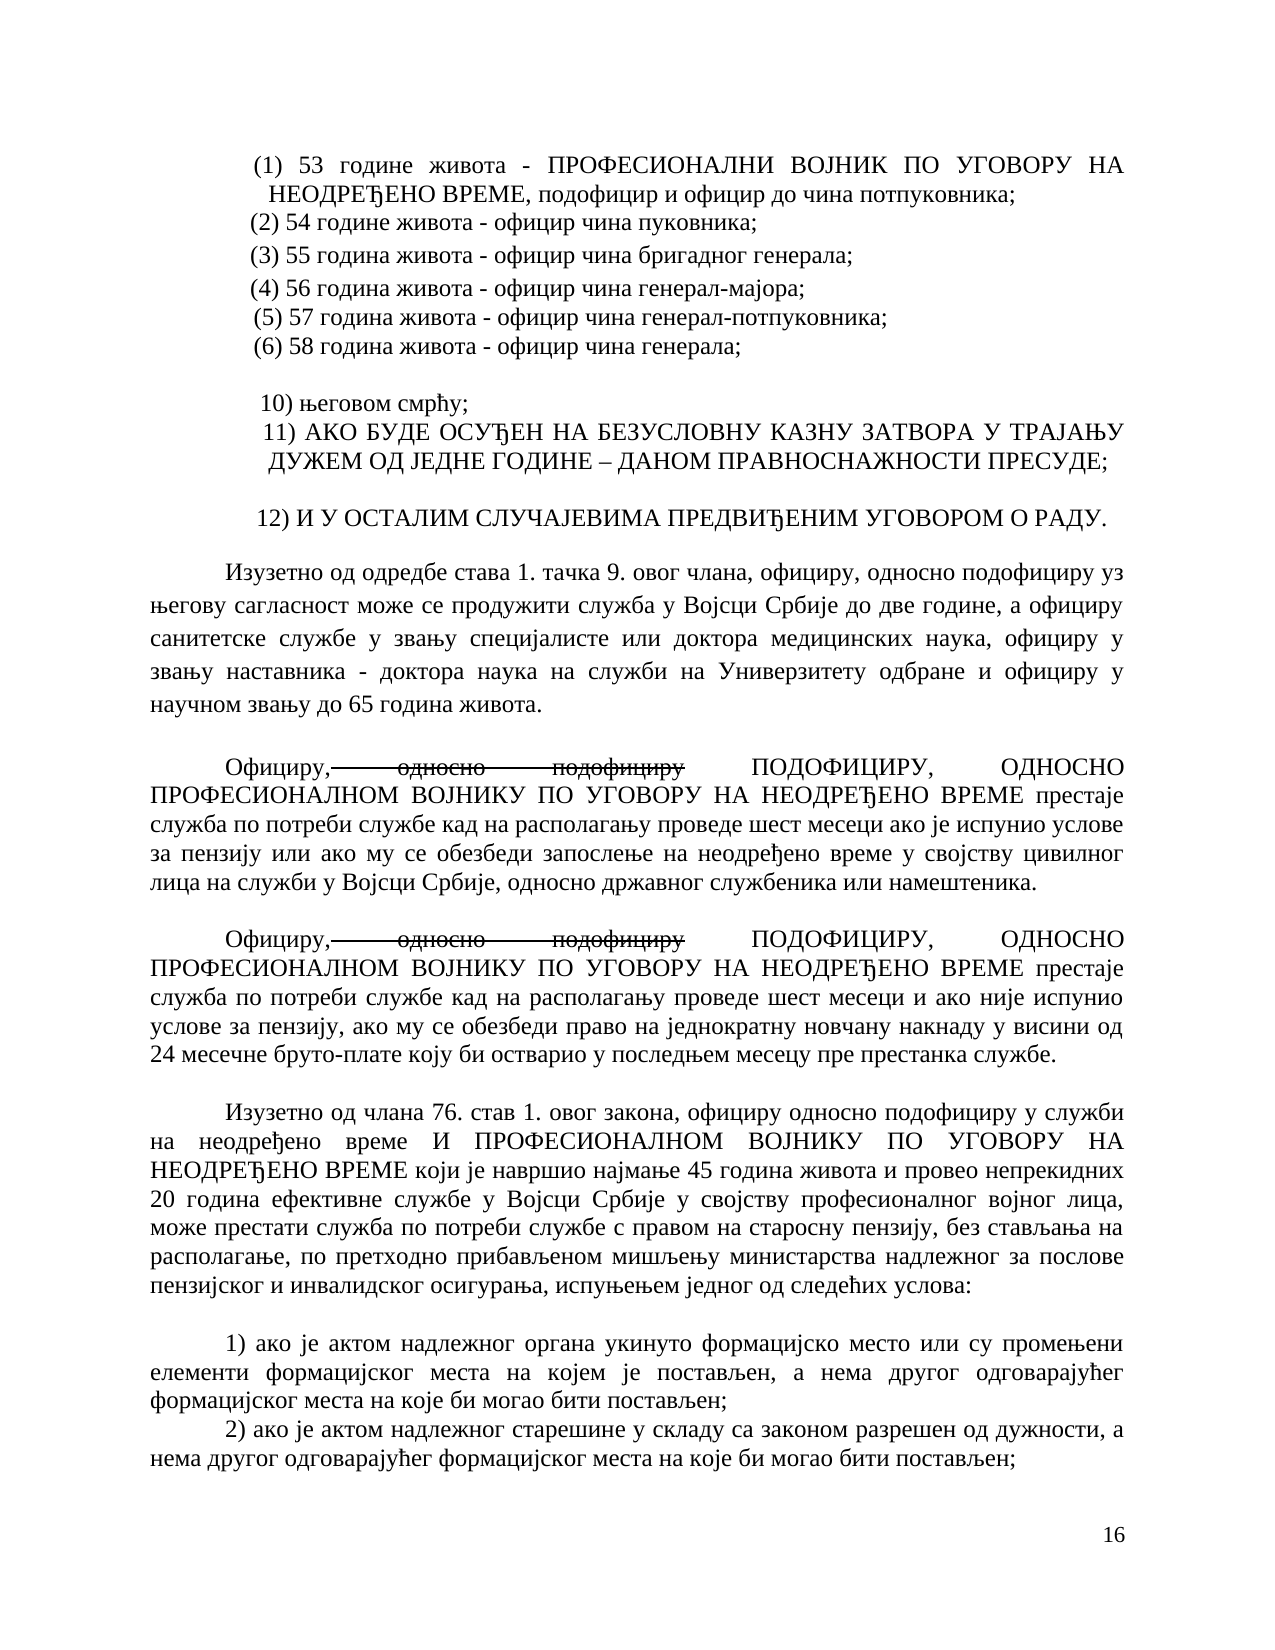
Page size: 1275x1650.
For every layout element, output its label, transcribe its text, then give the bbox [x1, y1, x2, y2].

text 12) И У ОСТАЛИМ СЛУЧАЈЕВИМА ПРЕДВИЂЕНИМ УГОВОРОМ О РАДУ. [150, 503, 1125, 532]
text Изузетно од члана 76. став 1. овог закона, официру односно подофициру у служби на неодређено време И ПРОФЕСИОНАЛНОМ ВОЈНИКУ ПО УГОВОРУ НА НЕОДРЕЂЕНО ВРЕМЕ који је навршио најмање 45 година живота и провео непрекидних 20 година ефективне службе у Војсци Србије у својству професионалног војног лица, може престати служба по потреби службе с правом на старосну пензију, без стављања на располагање, по претходно прибављеном мишљењу министарства надлежног за послове пензијског и инвалидског осигурања, испуњењем једног од следећих услова: [150, 1097, 1125, 1299]
text 10) његовом смрћу; [253, 388, 1125, 417]
text 1) ако је актом надлежног органа укинуто формацијско место или су промењени елементи формацијског места на којем је постављен, а нема другог одговарајућег формацијског места на које би могао бити постављен; [150, 1328, 1125, 1414]
text (2) 54 године живота - официр чина пуковника; [150, 207, 1125, 236]
text Официру, односно подофициру ПОДОФИЦИРУ, ОДНОСНО ПРОФЕСИОНАЛНОМ ВОЈНИКУ ПО УГОВОРУ НА НЕОДРЕЂЕНО ВРЕМЕ престаје служба по потреби службе кад на располагању проведе шест месеци ако је испунио услове за пензију или ако му се обезбеди запослење на неодређено време у својству цивилног лица на служби у Војсци Србије, односно државног службеника или намештеника. [150, 752, 1125, 895]
text (1) 53 године живота - ПРОФЕСИОНАЛНИ ВОЈНИК ПО УГОВОРУ НА НЕОДРЕЂЕНО ВРЕМЕ, подофицир и официр до чина потпуковника; [253, 150, 1125, 207]
text (6) 58 година живота - официр чина генерала; [253, 331, 1125, 360]
text 2) ако је актом надлежног старешине у складу са законом разрешен од дужности, а нема другог одговарајућег формацијског места на које би могао бити постављен; [150, 1414, 1125, 1472]
text (5) 57 година живота - официр чина генерал-потпуковника; [253, 302, 1125, 331]
text (3) 55 година живота - официр чина бригадног генерала; [150, 241, 1125, 269]
text 11) АКО БУДЕ ОСУЂЕН НА БЕЗУСЛОВНУ КАЗНУ ЗАТВОРА У ТРАЈАЊУ ДУЖЕМ ОД ЈЕДНЕ ГОДИНЕ – ДАНОМ ПРАВНОСНАЖНОСТИ ПРЕСУДЕ; [253, 417, 1125, 475]
text Официру, односно подофициру ПОДОФИЦИРУ, ОДНОСНО ПРОФЕСИОНАЛНОМ ВОЈНИКУ ПО УГОВОРУ НА НЕОДРЕЂЕНО ВРЕМЕ престаје служба по потреби службе кад на располагању проведе шест месеци и ако није испунио услове за пензију, ако му се обезбеди право на једнократну новчану накнаду у висини од 24 месечне бруто-плате коју би остварио у последњем месецу пре престанка службе. [150, 924, 1125, 1068]
text (4) 56 година живота - официр чина генерал-мајора; [150, 273, 1125, 302]
text Изузетно од одредбе става 1. тачка 9. овог члана, официру, односно подофициру уз његову сагласност може се продужити служба у Војсци Србије до две године, а официру санитетске службе у звању специјалисте или доктора медицинских наука, официру у звању наставника - доктора наука на служби на Универзитету одбране и официру у научном звању до 65 година живота. [150, 557, 1125, 718]
